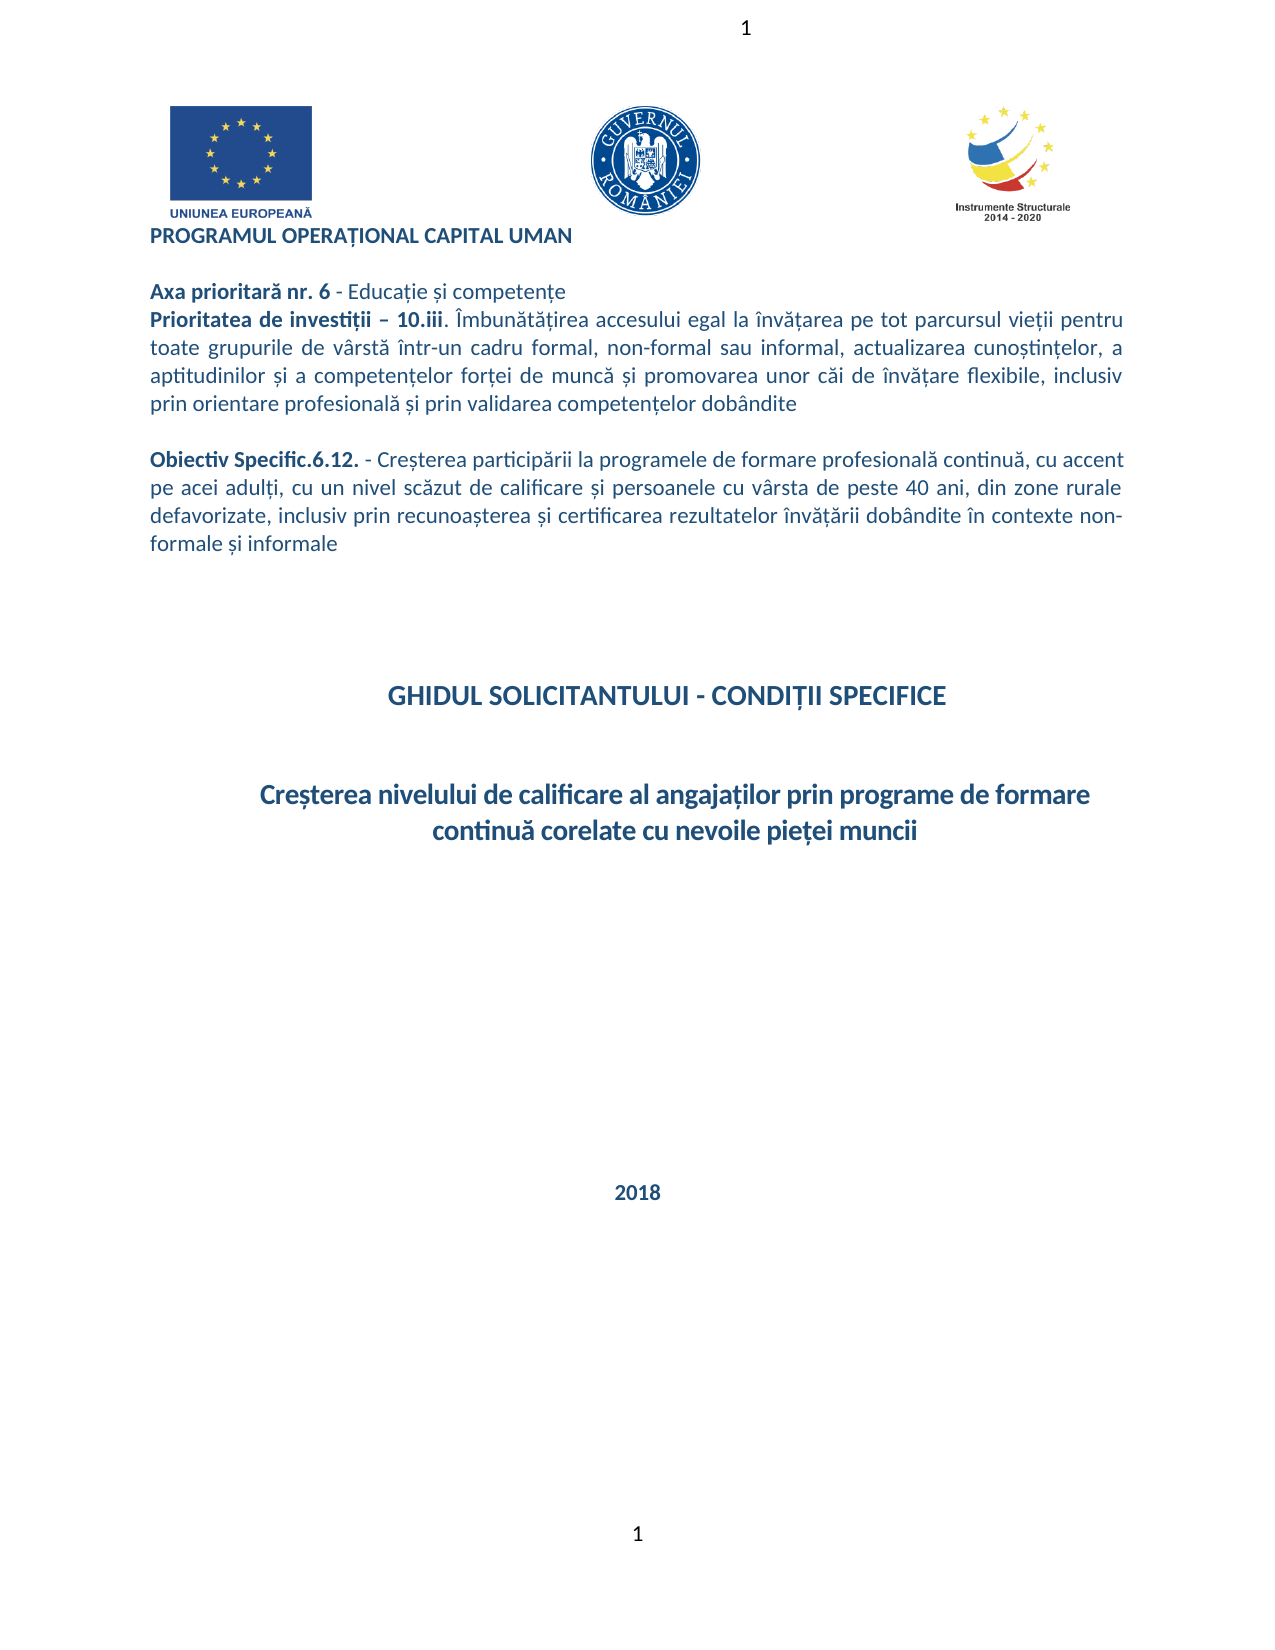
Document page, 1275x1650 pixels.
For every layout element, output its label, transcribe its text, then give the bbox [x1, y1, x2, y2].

picture [170, 106, 312, 187]
text Axa prioritară nr. 6 - Educație și competențe [150, 277, 1125, 305]
picture [956, 106, 1070, 187]
text Obiectiv Specific.6.12. - Creșterea participării la programele de formare profesională continuă, cu accent pe acei adulți, cu un nivel scăzut de calificare și persoanele cu vârsta de peste 40 ani, din zone rurale defavorizate, inclusiv prin recunoașterea și certificarea rezultatelor învățării dobândite în contexte non-formale și informale [150, 445, 1125, 557]
text 2018 [150, 1178, 1125, 1207]
text PROGRAMUL OPERAŢIONAL CAPITAL UMAN [150, 187, 1125, 249]
text GHIDUL SOLICITANTULUI - CONDIȚII SPECIFICE [150, 677, 1125, 713]
text Prioritatea de investiții – 10.iii. Îmbunătățirea accesului egal la învățarea pe tot parcursul vieții pentru toate grupurile de vârstă într-un cadru formal, non-formal sau informal, actualizarea cunoștințelor, a aptitudinilor și a competențelor forței de muncă și promovarea unor căi de învățare flexibile, inclusiv prin orientare profesională și prin validarea competențelor dobândite [150, 305, 1125, 417]
list Creșterea nivelului de calificare al angajaților prin programe de formare continuă corelate cu nevoile pieței muncii [225, 776, 1125, 847]
picture [589, 104, 701, 187]
